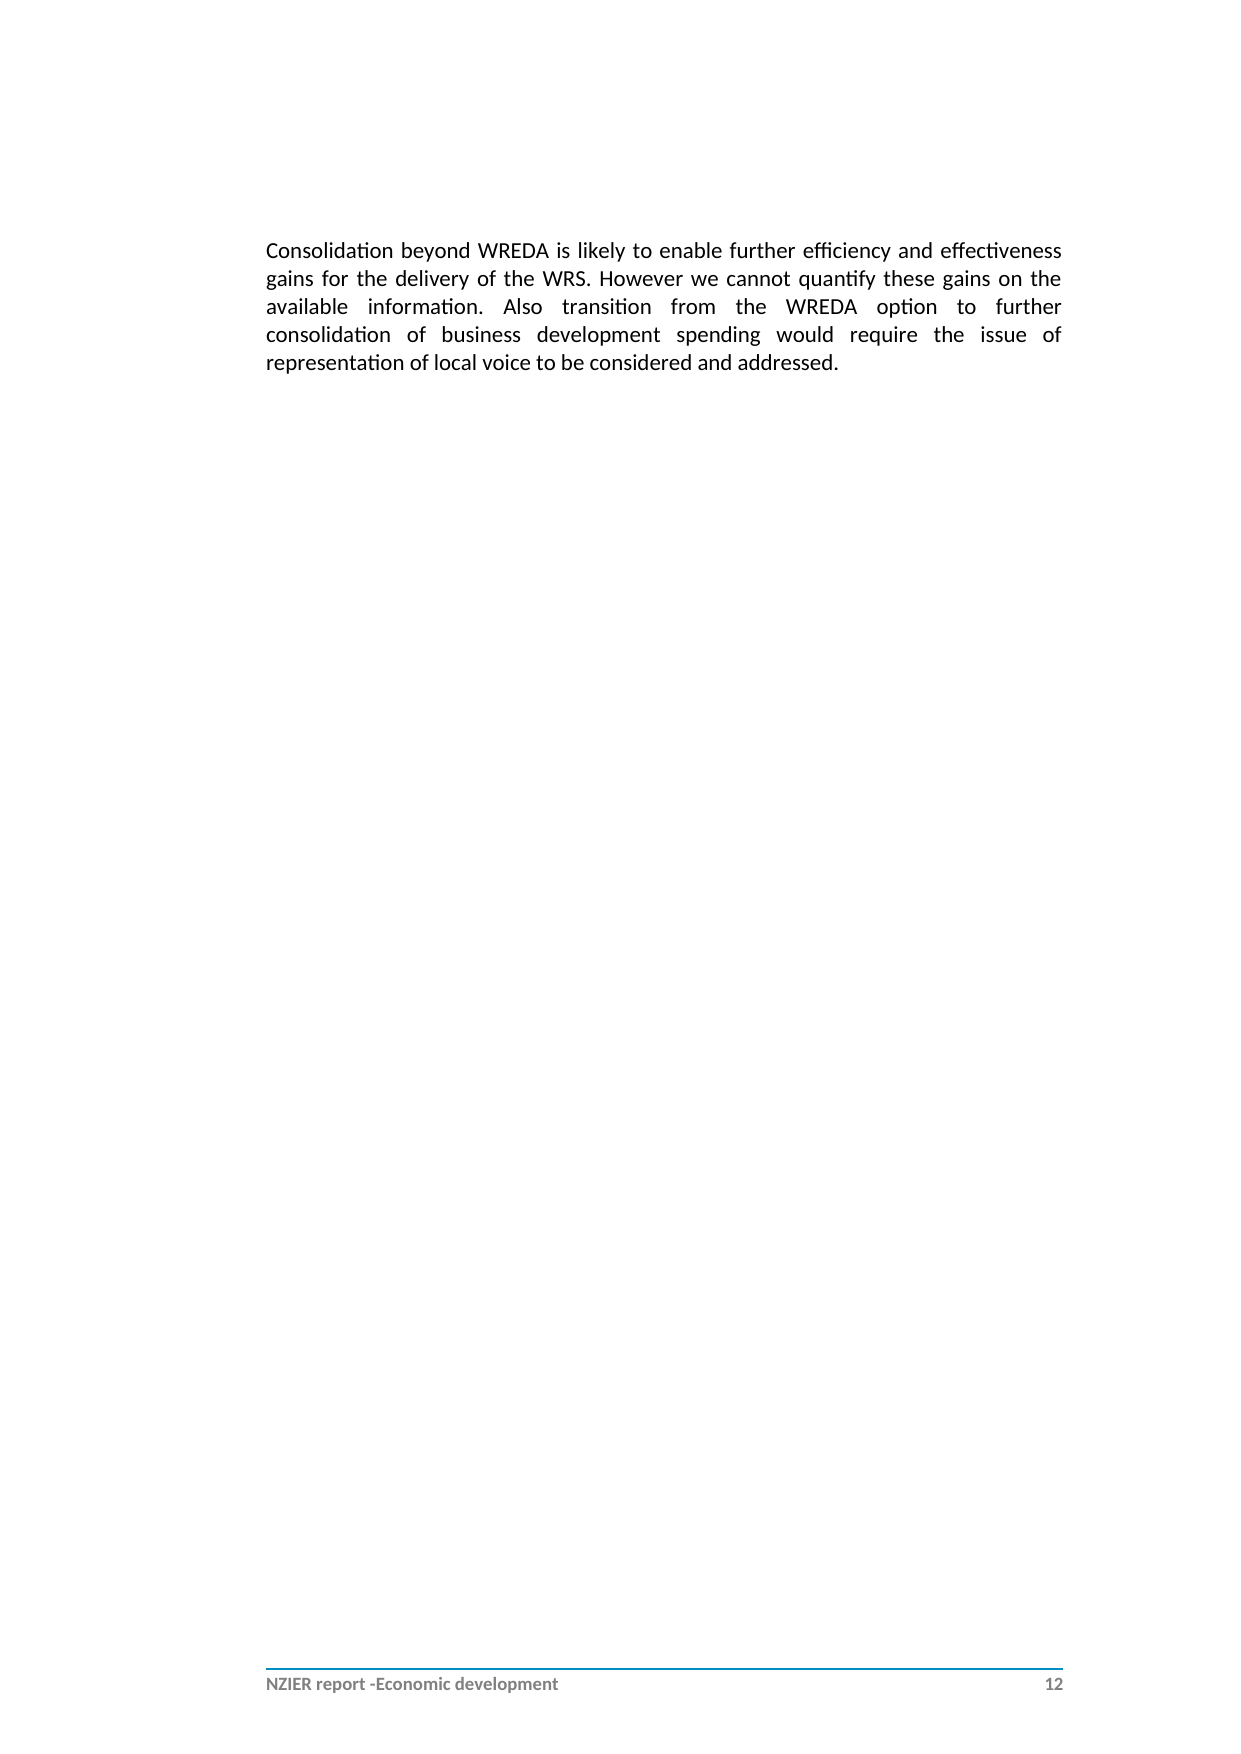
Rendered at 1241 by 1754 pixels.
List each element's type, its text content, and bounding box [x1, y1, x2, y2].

text Consolidation beyond WREDA is likely to enable further efficiency and effectiveness gains for the delivery of the WRS. However we cannot quantify these gains on the available information. Also transition from the WREDA option to further consolidation of business development spending would require the issue of representation of local voice to be considered and addressed. [266, 236, 1063, 376]
